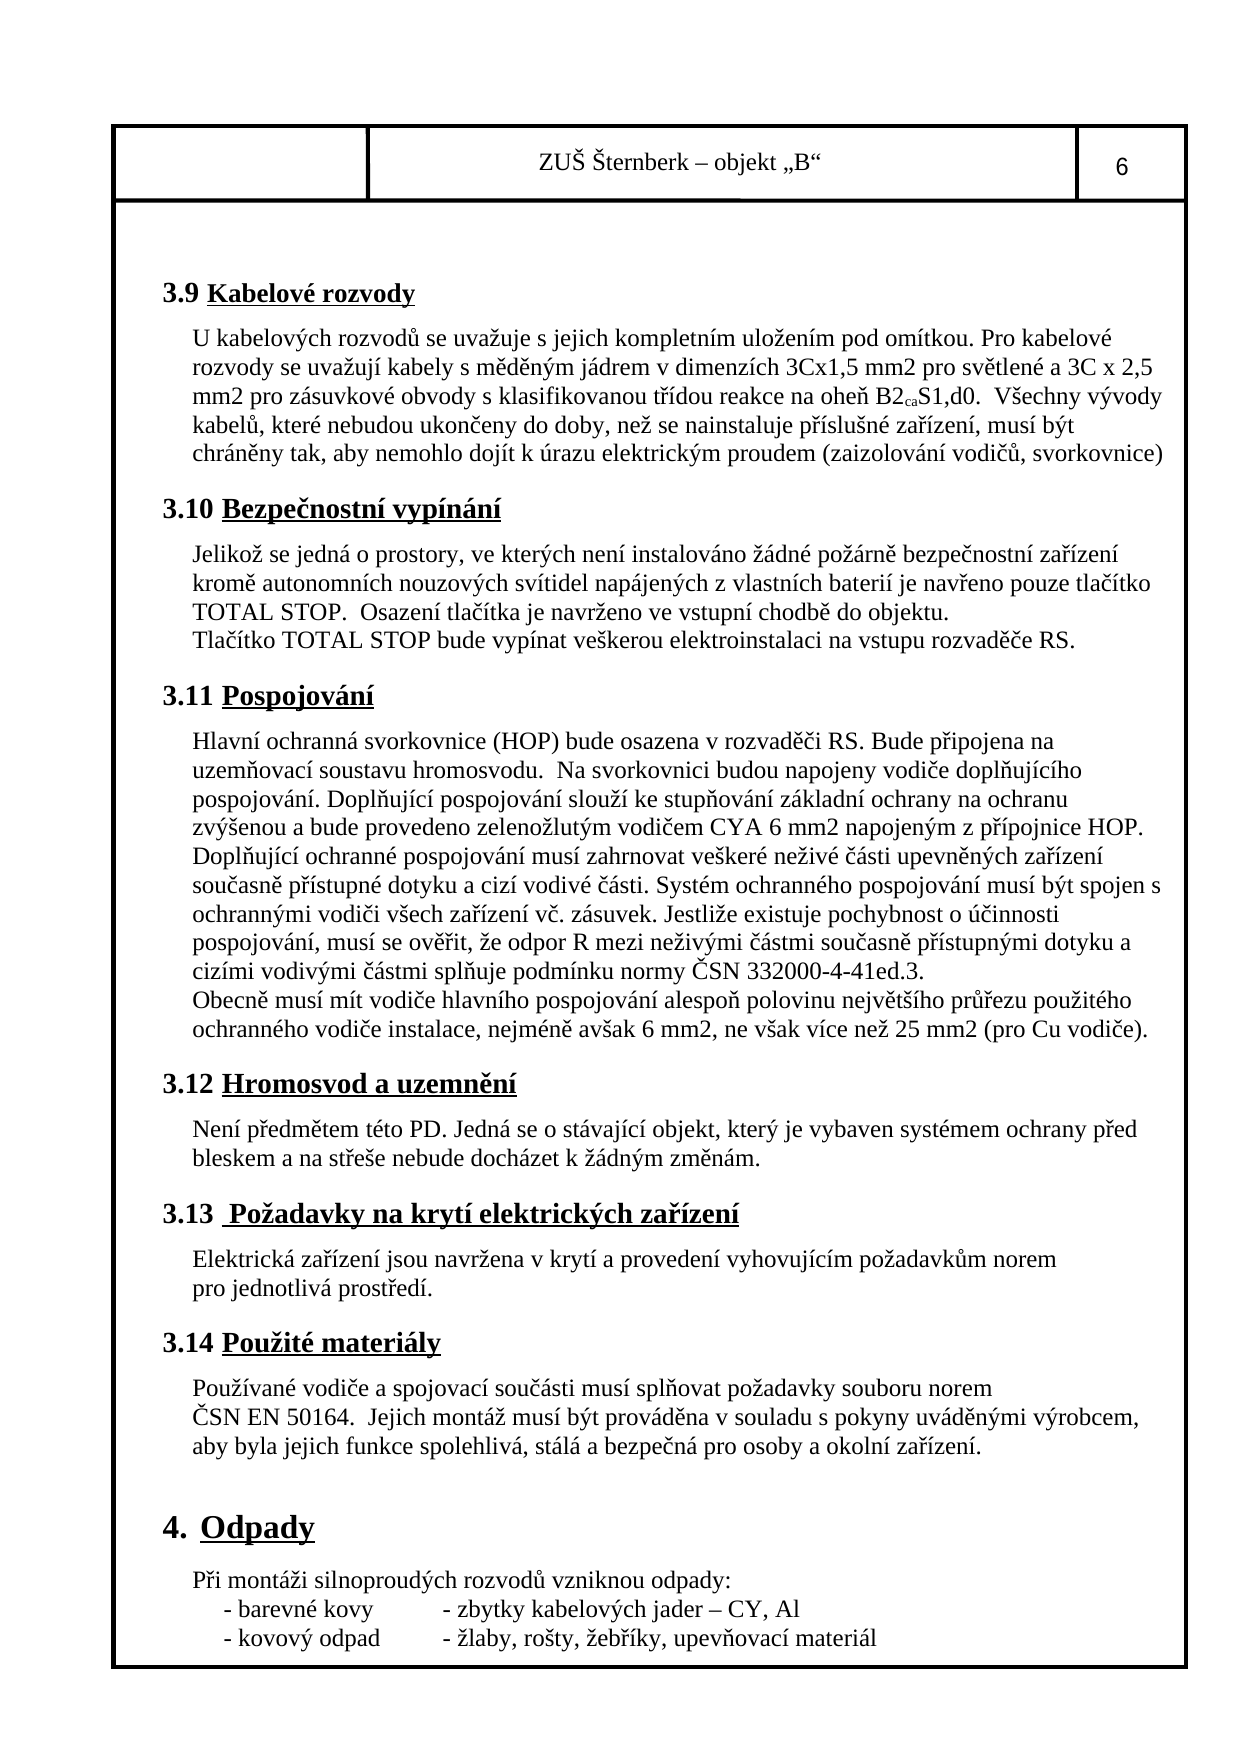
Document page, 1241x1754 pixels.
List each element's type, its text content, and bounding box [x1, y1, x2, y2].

list Bezpečnostní vypínání [162, 491, 1166, 525]
list Použité materiály [162, 1325, 1166, 1359]
text U kabelových rozvodů se uvažuje s jejich kompletním uložením pod omítkou. Pro kabelové rozvody se uvažují kabely s měděným jádrem v dimenzích 3Cx1,5 mm2 pro světlené a 3C x 2,5 mm2 pro zásuvkové obvody s klasifikovanou třídou reakce na oheň B2caS1,d0. Všechny vývody kabelů, které nebudou ukončeny do doby, než se nainstaluje příslušné zařízení, musí být chráněny tak, aby nemohlo dojít k úrazu elektrickým proudem (zaizolování vodičů, svorkovnice) [192, 323, 1166, 467]
text Jelikož se jedná o prostory, ve kterých není instalováno žádné požárně bezpečnostní zařízení kromě autonomních nouzových svítidel napájených z vlastních baterií je navřeno pouze tlačítko TOTAL STOP. Osazení tlačítka je navrženo ve vstupní chodbě do objektu. [192, 539, 1166, 625]
text pro jednotlivá prostředí. [192, 1273, 1166, 1301]
text ČSN EN 50164. Jejich montáž musí být prováděna v souladu s pokyny uváděnými výrobcem, aby byla jejich funkce spolehlivá, stálá a bezpečná pro osoby a okolní zařízení. [192, 1402, 1167, 1459]
text Obecně musí mít vodiče hlavního pospojování alespoň polovinu největšího průřezu použitého ochranného vodiče instalace, nejméně avšak 6 mm2, ne však více než 25 mm2 (pro Cu vodiče). [192, 985, 1166, 1042]
text Hlavní ochranná svorkovnice (HOP) bude osazena v rozvaděči RS. Bude připojena na uzemňovací soustavu hromosvodu. Na svorkovnici budou napojeny vodiče doplňujícího pospojování. Doplňující pospojování slouží ke stupňování základní ochrany na ochranu zvýšenou a bude provedeno zelenožlutým vodičem CYA 6 mm2 napojeným z přípojnice HOP. [192, 726, 1166, 841]
text Při montáži silnoproudých rozvodů vzniknou odpady: [192, 1565, 1167, 1594]
text - barevné kovy - zbytky kabelových jader – CY, Al [192, 1594, 1166, 1623]
text Doplňující ochranné pospojování musí zahrnovat veškeré neživé části upevněných zařízení současně přístupné dotyku a cizí vodivé části. Systém ochranného pospojování musí být spojen s ochrannými vodiči všech zařízení vč. zásuvek. Jestliže existuje pochybnost o účinnosti pospojování, musí se ověřit, že odpor R mezi neživými částmi současně přístupnými dotyku a cizími vodivými částmi splňuje podmínku normy ČSN 332000-4-41ed.3. [192, 841, 1166, 985]
list Hromosvod a uzemnění [162, 1066, 1166, 1100]
list Pospojování [162, 678, 1166, 712]
list Požadavky na krytí elektrických zařízení [162, 1196, 1166, 1229]
list Odpady [162, 1508, 1166, 1546]
list Kabelové rozvody [162, 276, 1166, 309]
text Elektrická zařízení jsou navržena v krytí a provedení vyhovujícím požadavkům norem [192, 1244, 1166, 1273]
text Používané vodiče a spojovací součásti musí splňovat požadavky souboru norem [192, 1373, 1167, 1402]
text Není předmětem této PD. Jedná se o stávající objekt, který je vybaven systémem ochrany před bleskem a na střeše nebude docházet k žádným změnám. [192, 1114, 1166, 1172]
text Tlačítko TOTAL STOP bude vypínat veškerou elektroinstalaci na vstupu rozvaděče RS. [192, 625, 1166, 654]
text - kovový odpad - žlaby, rošty, žebříky, upevňovací materiál [192, 1623, 1166, 1651]
